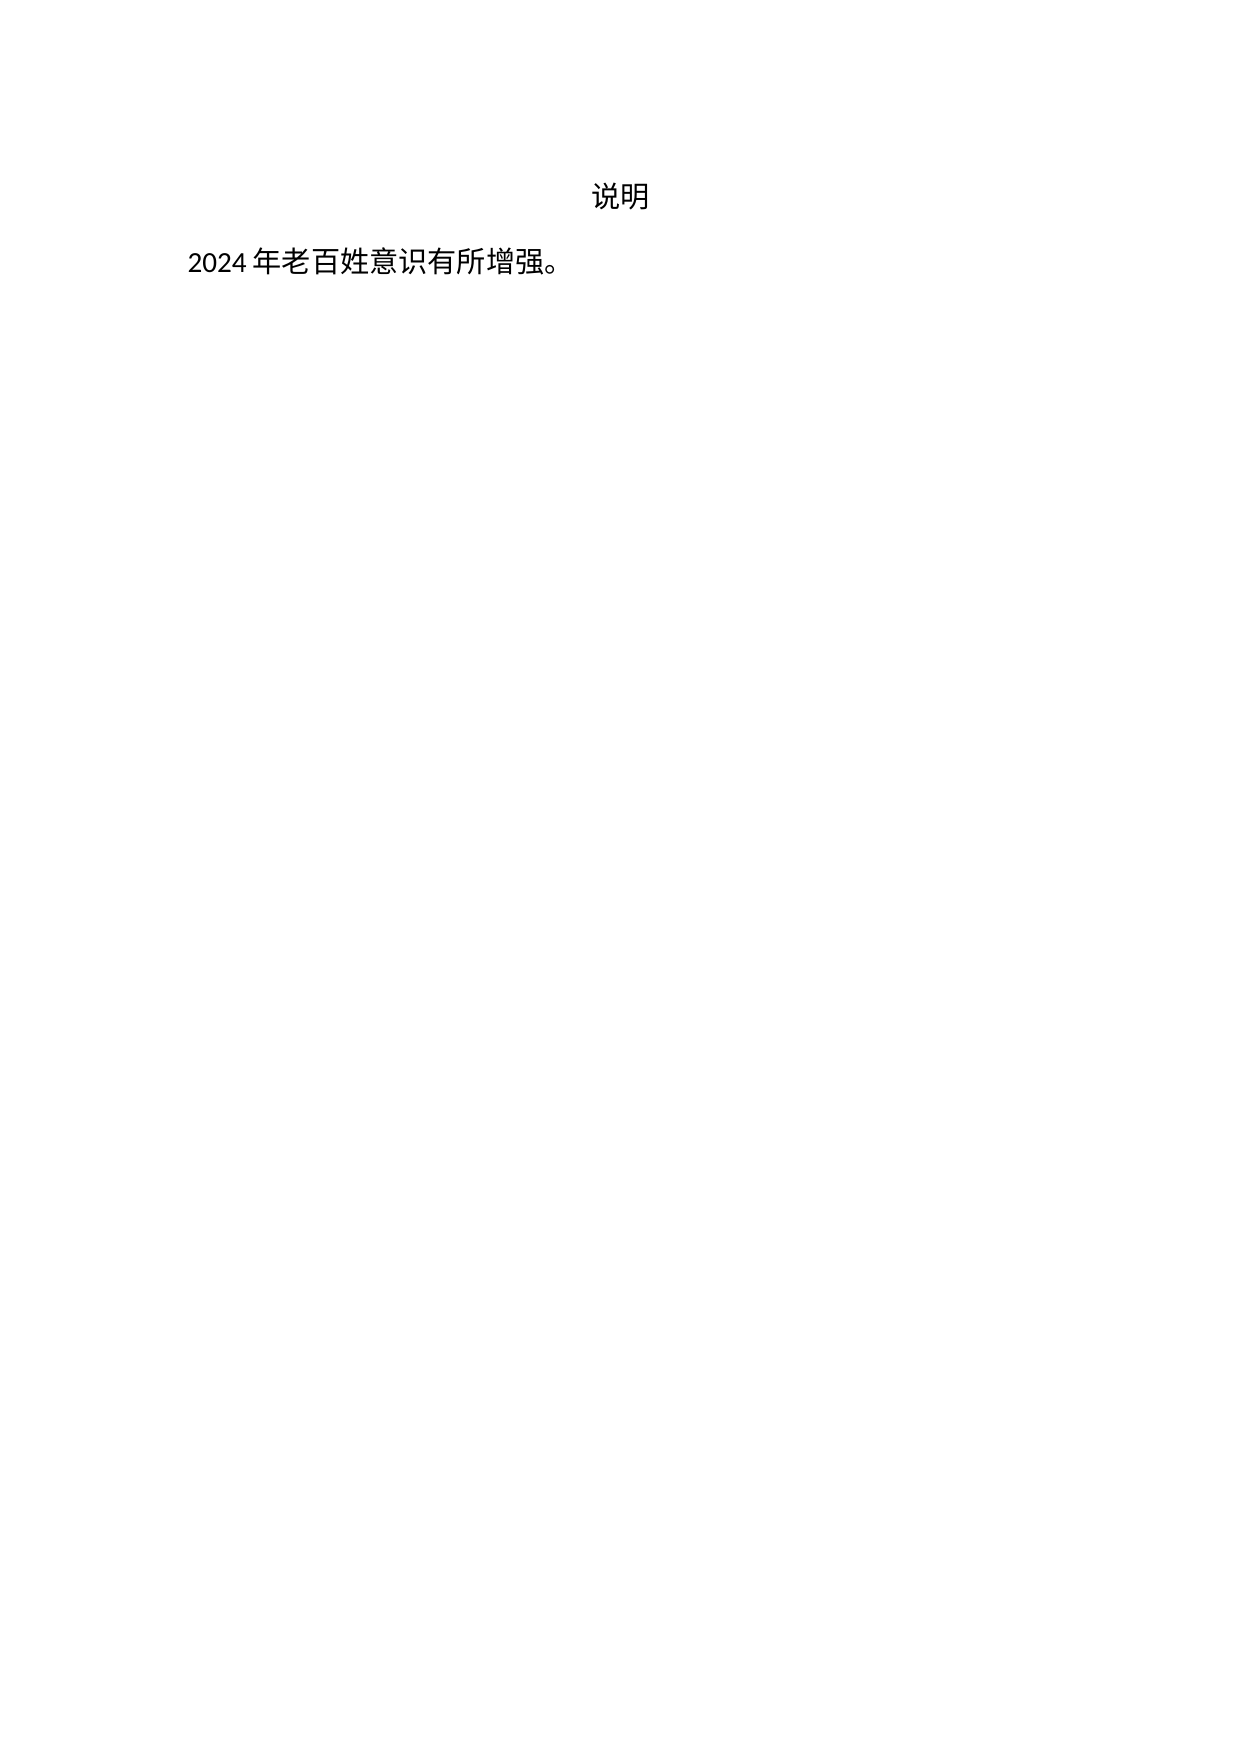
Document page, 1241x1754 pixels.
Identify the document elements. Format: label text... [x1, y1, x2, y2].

text 2024年老百姓意识有所增强。 [187, 227, 1053, 292]
text 说明 [187, 162, 1053, 227]
